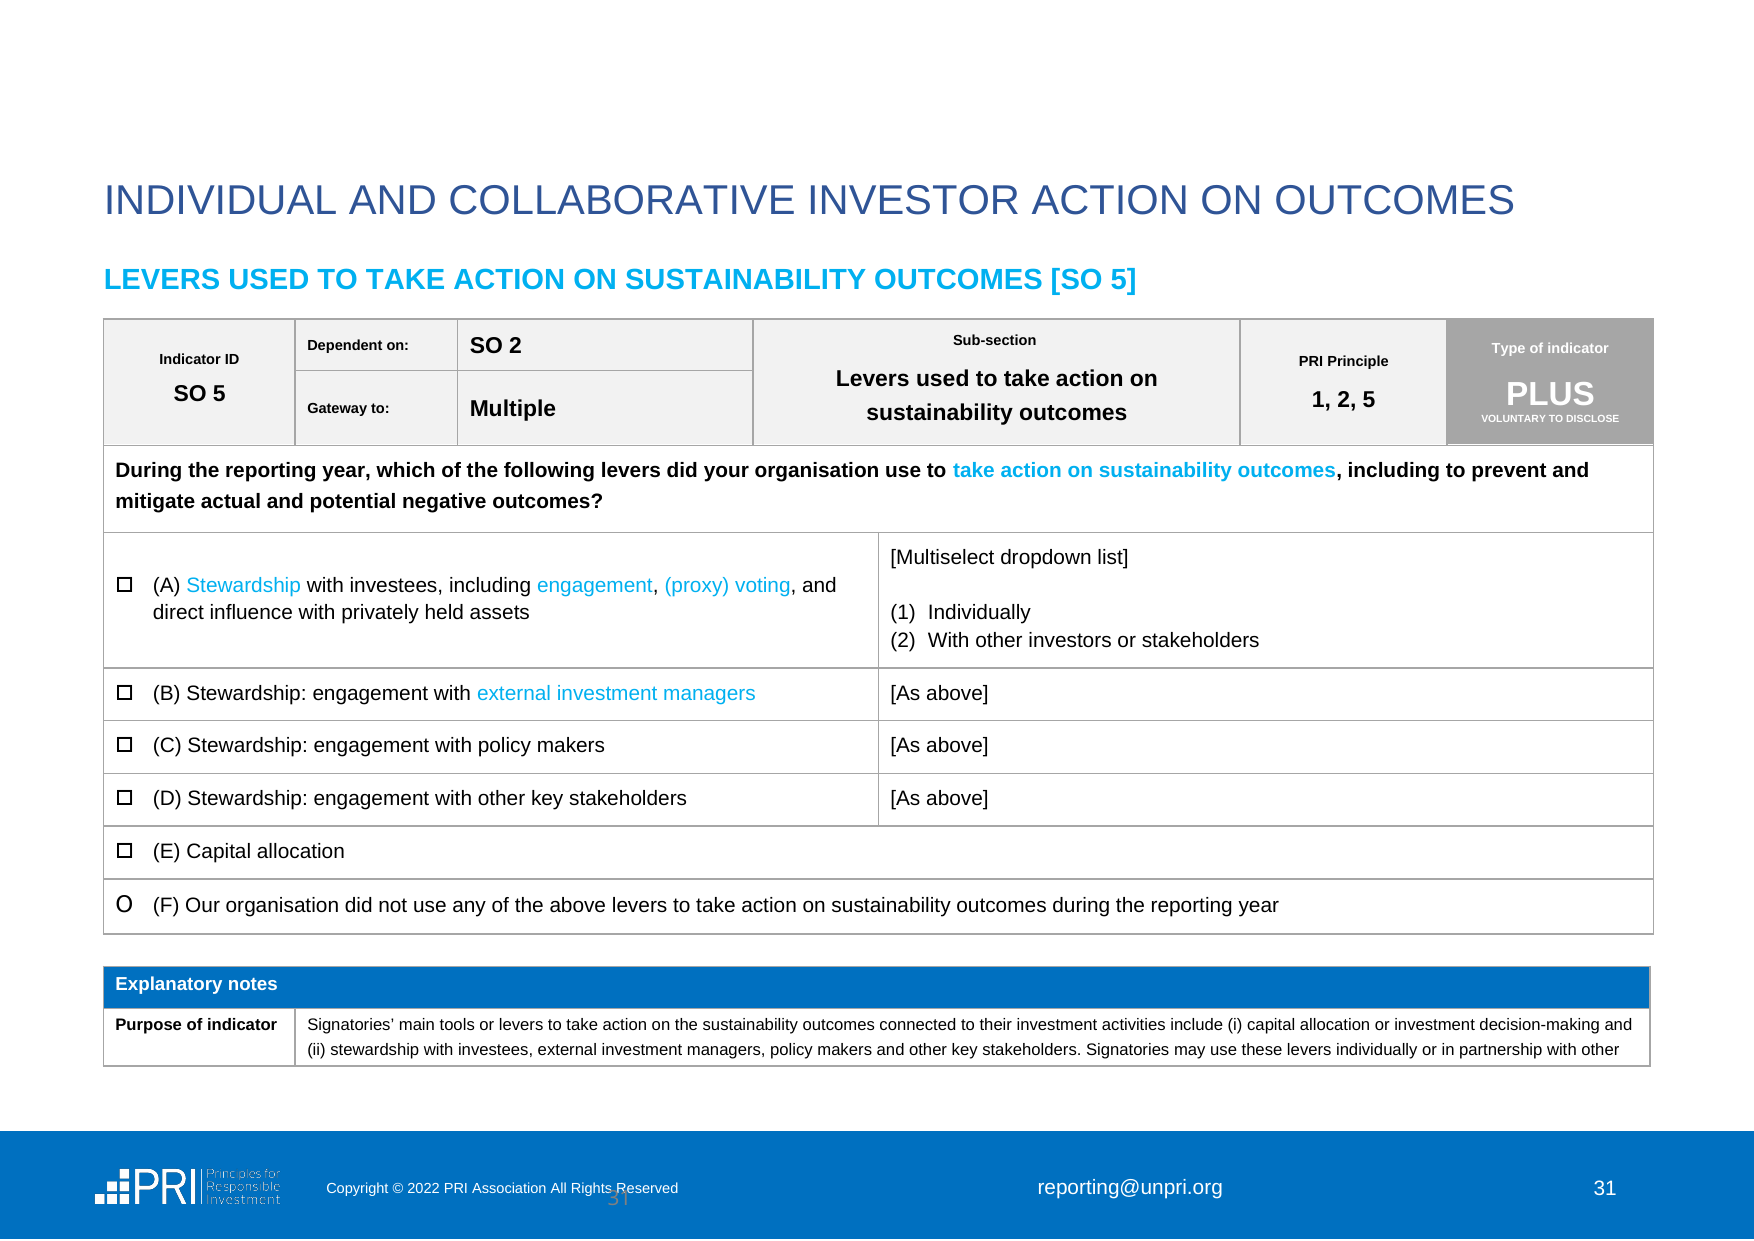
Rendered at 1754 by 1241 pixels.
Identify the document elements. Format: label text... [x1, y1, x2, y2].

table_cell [104, 1009, 294, 1065]
table_header Explanatory notes [104, 967, 1649, 1008]
table_cell Multiple [458, 371, 752, 444]
table_header SO 2 [458, 320, 752, 370]
subtitle Individual and collaborative investor action on outcomes [103, 175, 1650, 223]
table_cell [As above] [879, 774, 1653, 825]
table_cell (B) Stewardship: engagement with external investment managers [104, 669, 878, 720]
table_cell [As above] [879, 721, 1653, 772]
table_header PRI Principle 1, 2, 5 [1241, 320, 1446, 444]
table_header Type of indicator PLUS VOLUNTARY TO DISCLOSE [1448, 320, 1653, 444]
table_cell [As above] [879, 669, 1653, 720]
table_cell [Multiselect dropdown list] Individually With other investors or stakeholders [879, 533, 1653, 667]
table_cell (E) Capital allocation [104, 827, 1653, 878]
table_cell During the reporting year, which of the following levers did your organisation use to take action on sustainability outcomes, including to prevent and mitigate actual and potential negative outcomes? [104, 446, 1653, 532]
table_cell (A) Stewardship with investees, including engagement, (proxy) voting, and direct influence with privately held assets [104, 533, 878, 667]
table_cell (F) Our organisation did not use any of the above levers to take action on sustainability outcomes during the reporting year [104, 880, 1653, 933]
table_cell (C) Stewardship: engagement with policy makers [104, 721, 878, 772]
table_cell Gateway to: [296, 371, 457, 444]
picture [92, 1166, 282, 1207]
table_cell (D) Stewardship: engagement with other key stakeholders [104, 774, 878, 825]
table_header Sub-section Levers used to take action on sustainability outcomes [754, 320, 1239, 444]
subtitle Levers used to take action on sustainability outcomes [SO 5] [103, 262, 1650, 296]
table_header Dependent on: [296, 320, 457, 370]
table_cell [296, 1009, 1649, 1065]
table_header Indicator ID SO 5 [104, 320, 294, 444]
